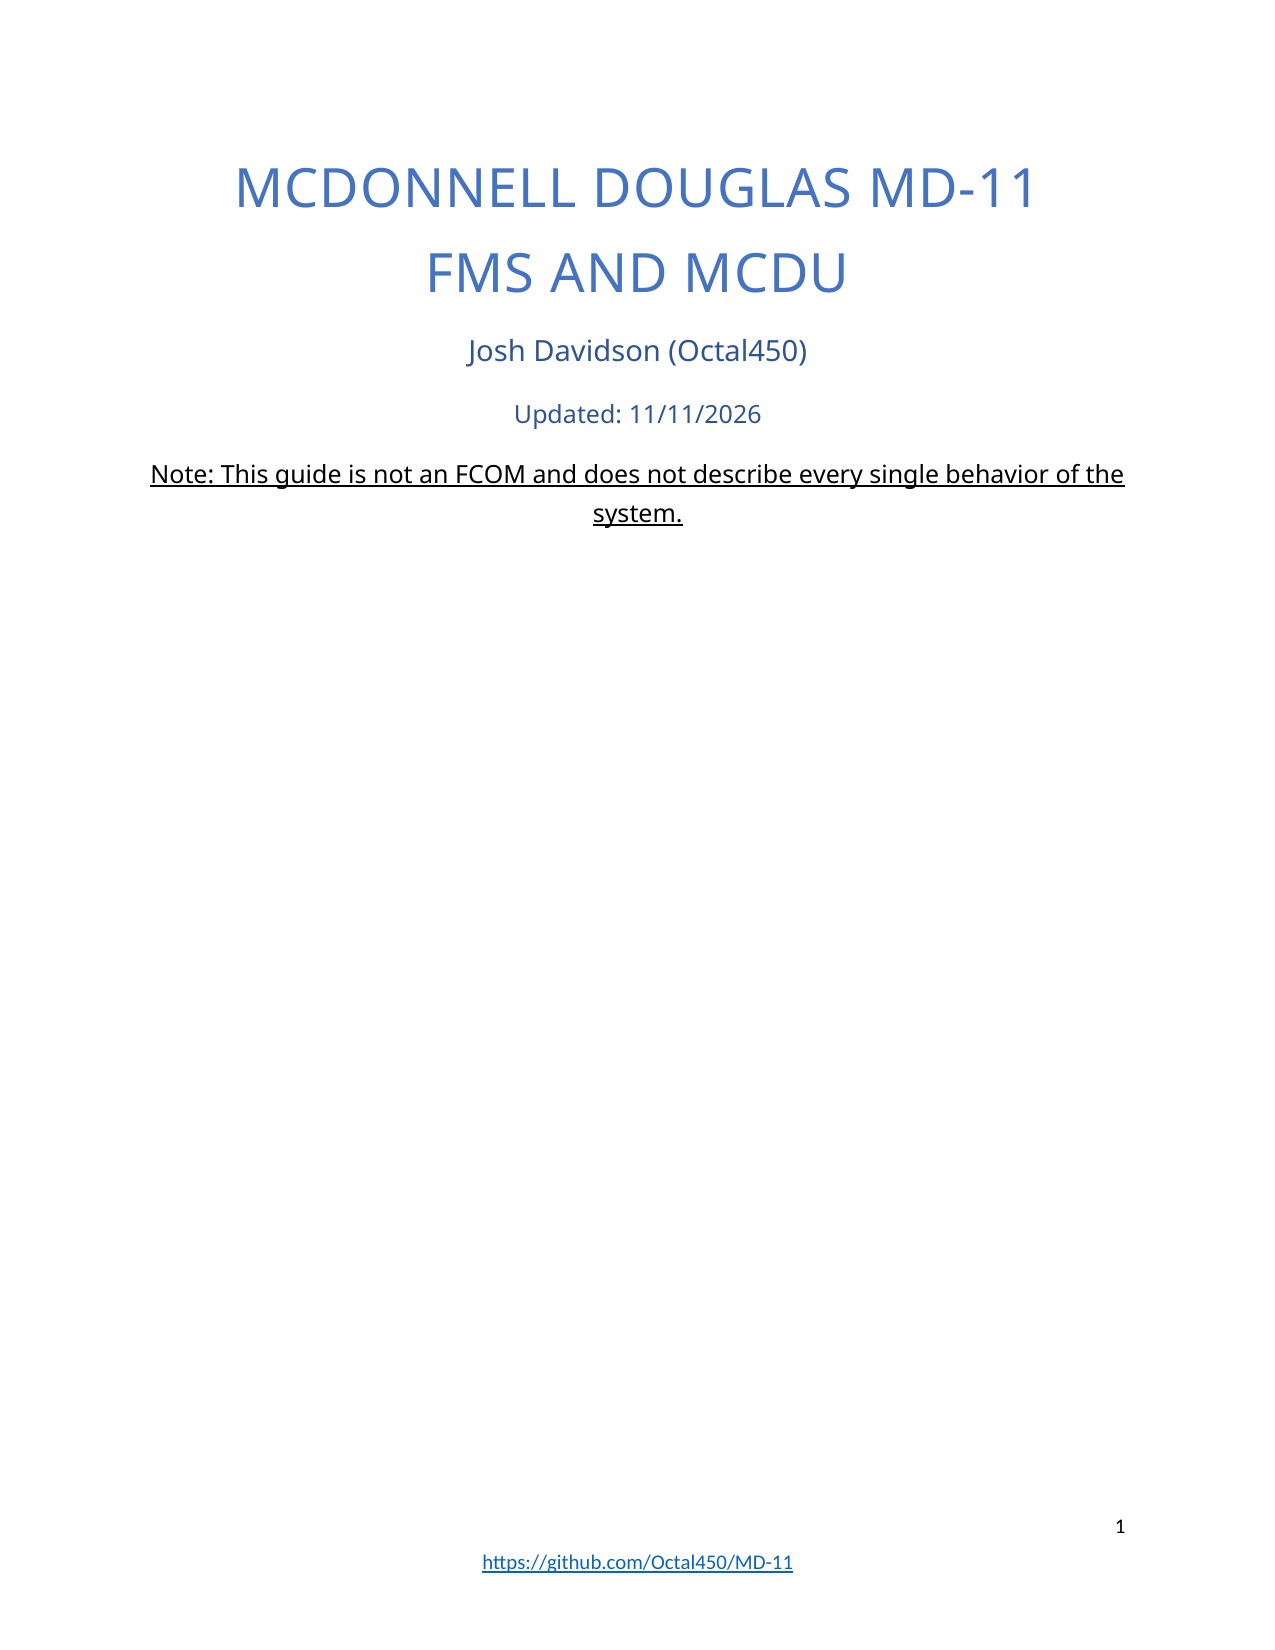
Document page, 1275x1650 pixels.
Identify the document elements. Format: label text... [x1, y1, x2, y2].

text Updated: 2/21/2025 [150, 396, 1125, 431]
text Note: This guide is not an FCOM and does not describe every single behavior of the system. [150, 456, 1125, 485]
text Note: This guide is not an FCOM and does not describe every single behavior of the system. [150, 487, 1125, 530]
title McDonnell Douglas MD-11 [150, 150, 1125, 224]
title FMS and MCDU [150, 235, 1125, 308]
text Josh Davidson (Octal450) [150, 330, 1125, 370]
